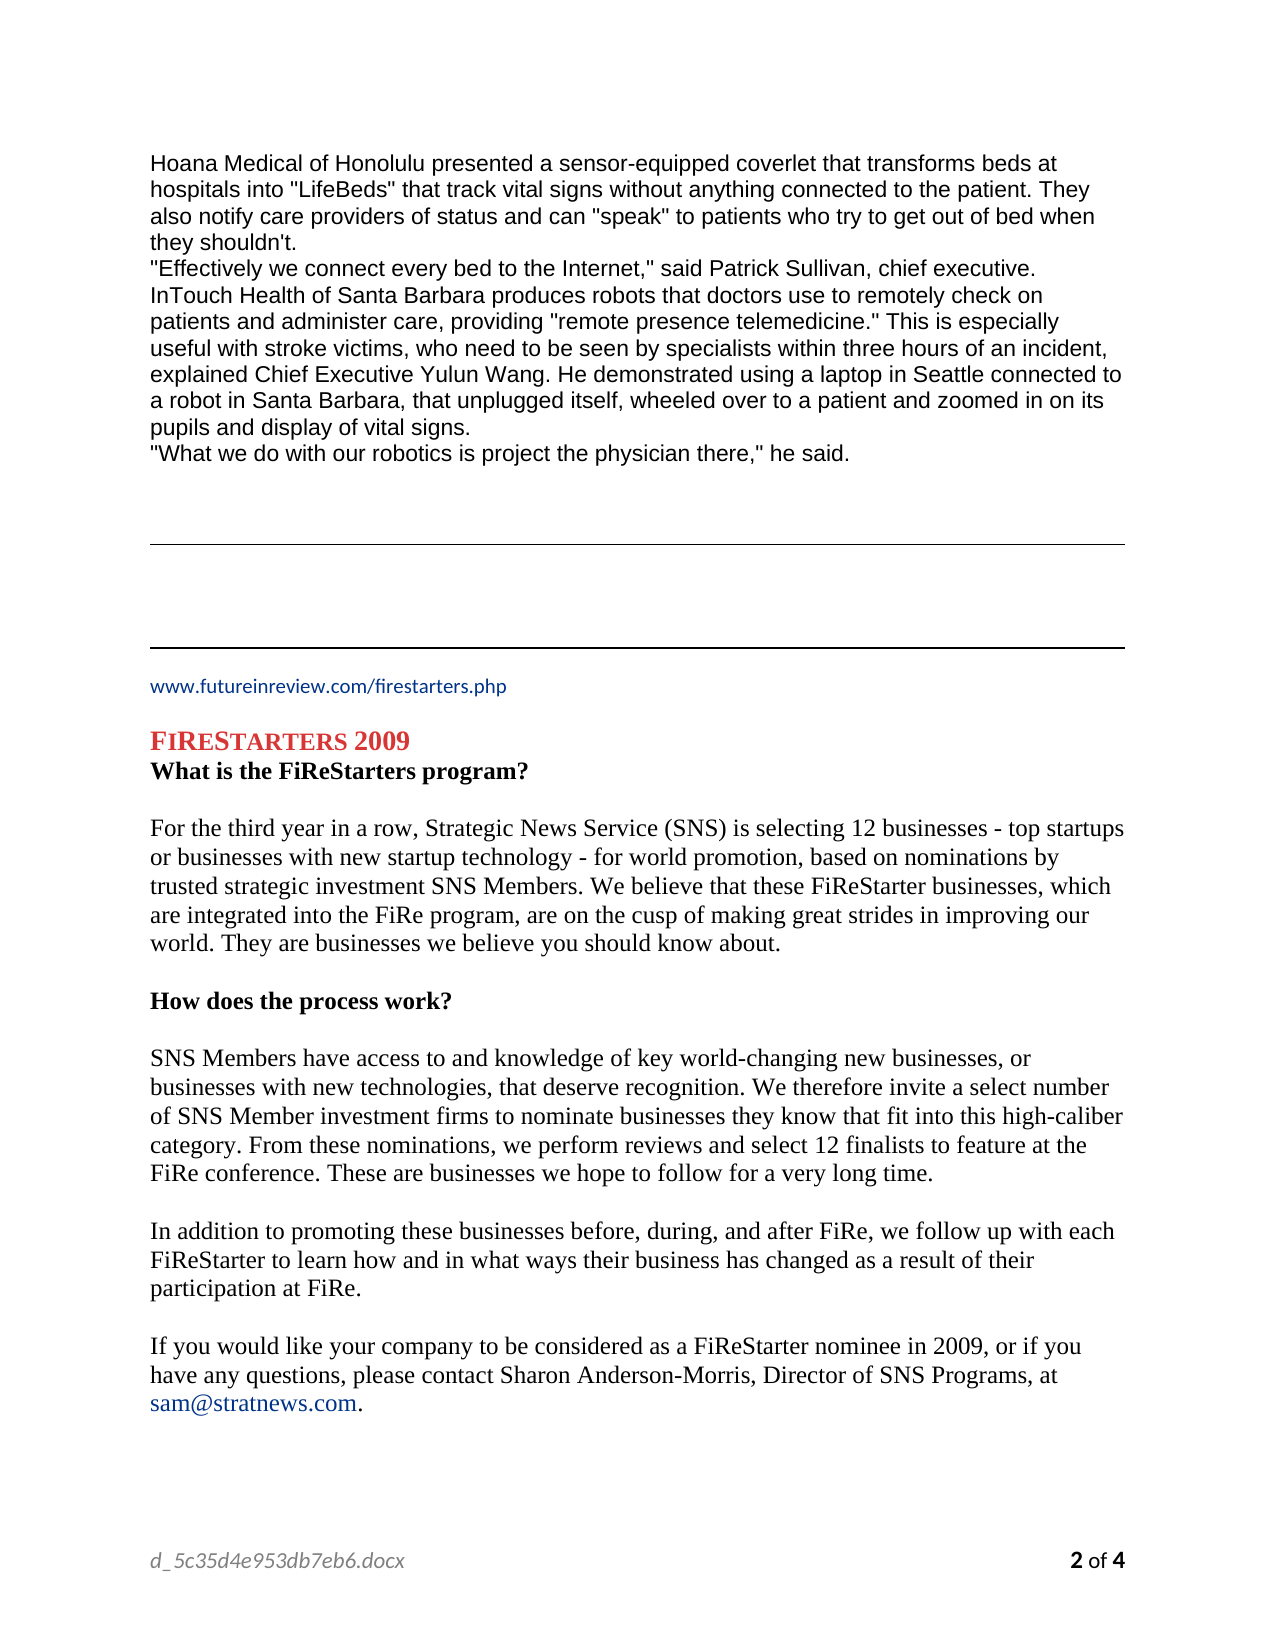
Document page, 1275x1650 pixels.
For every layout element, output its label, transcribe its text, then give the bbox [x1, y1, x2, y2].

text "What we do with our robotics is project the physician there," he said. [150, 440, 1125, 466]
text InTouch Health of Santa Barbara produces robots that doctors use to remotely check on patients and administer care, providing "remote presence telemedicine." This is especially useful with stroke victims, who need to be seen by specialists within three hours of an incident, explained Chief Executive Yulun Wang. He demonstrated using a laptop in Seattle connected to a robot in Santa Barbara, that unplugged itself, wheeled over to a patient and zoomed in on its pupils and display of vital signs. [150, 282, 1125, 440]
text www.futureinreview.com/firestarters.php [150, 673, 1125, 699]
text FIRESTARTERS 2009 [150, 723, 1125, 756]
text "Effectively we connect every bed to the Internet," said Patrick Sullivan, chief executive. [150, 255, 1125, 282]
text Hoana Medical of Honolulu presented a sensor-equipped coverlet that transforms beds at hospitals into "LifeBeds" that track vital signs without anything connected to the patient. They also notify care providers of status and can "speak" to patients who try to get out of bed when they shouldn't. [150, 150, 1125, 255]
text What is the FiReStarters program? For the third year in a row, Strategic News Service (SNS) is selecting 12 businesses - top startups or businesses with new startup technology - for world promotion, based on nominations by trusted strategic investment SNS Members. We believe that these FiReStarter businesses, which are integrated into the FiRe program, are on the cusp of making great strides in improving our world. They are businesses we believe you should know about. How does the process work? SNS Members have access to and knowledge of key world-changing new businesses, or businesses with new technologies, that deserve recognition. We therefore invite a select number of SNS Member investment firms to nominate businesses they know that fit into this high-caliber category. From these nominations, we perform reviews and select 12 finalists to feature at the FiRe conference. These are businesses we hope to follow for a very long time. In addition to promoting these businesses before, during, and after FiRe, we follow up with each FiReStarter to learn how and in what ways their business has changed as a result of their participation at FiRe. If you would like your company to be considered as a FiReStarter nominee in 2009, or if you have any questions, please contact Sharon Anderson-Morris, Director of SNS Programs, at sam@stratnews.com. [150, 756, 1125, 1417]
